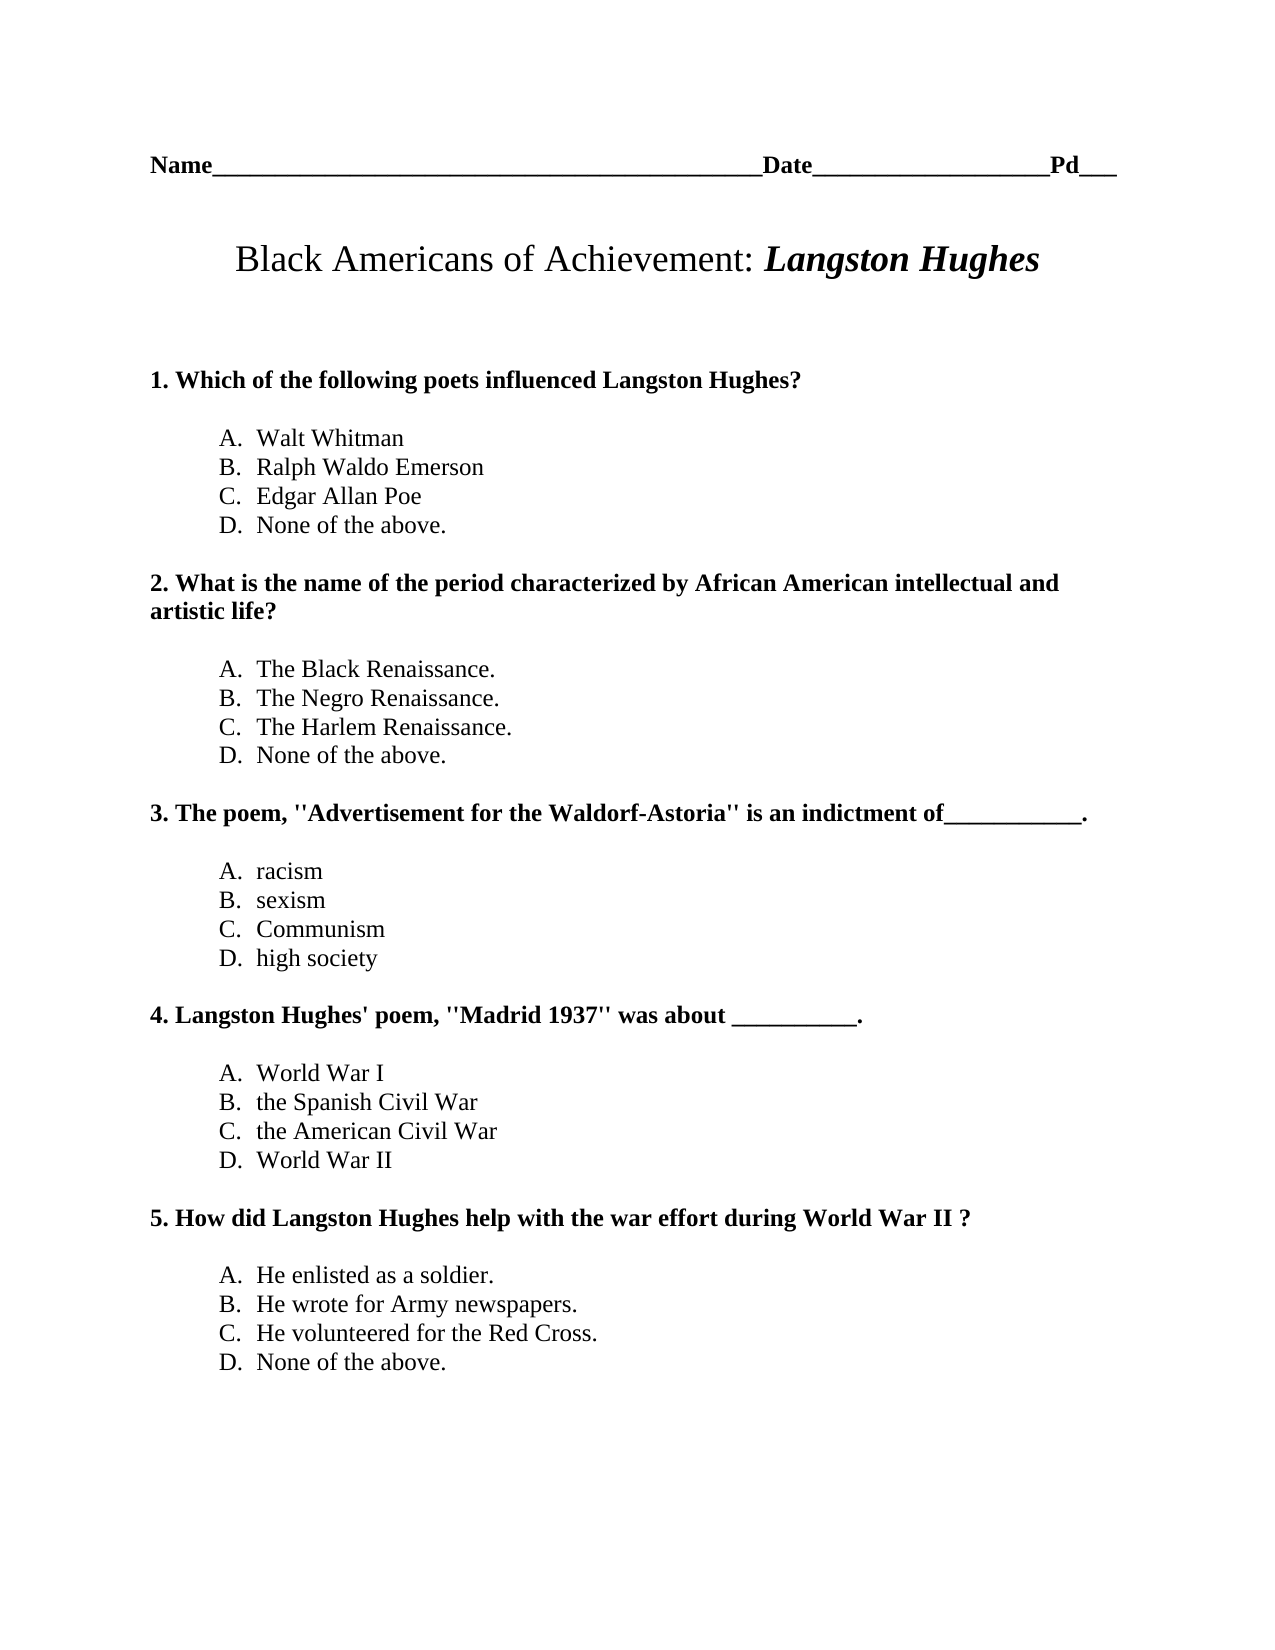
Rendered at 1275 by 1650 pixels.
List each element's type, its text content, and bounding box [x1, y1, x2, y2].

text 5. How did Langston Hughes help with the war effort during World War II ? [150, 1203, 1125, 1231]
list World War I [219, 1058, 1125, 1087]
list the American Civil War [219, 1116, 1125, 1145]
list Walt Whitman [219, 423, 1125, 452]
list Communism [219, 914, 1125, 943]
text 2. What is the name of the period characterized by African American intellectual and artistic life? [150, 568, 1125, 625]
text 3. The poem, ''Advertisement for the Waldorf-Astoria'' is an indictment of___________. [150, 798, 1125, 827]
list He wrote for Army newspapers. [219, 1289, 1125, 1318]
text Name____________________________________________Date___________________Pd___ [150, 150, 1125, 179]
list World War II [219, 1145, 1125, 1173]
text 1. Which of the following poets influenced Langston Hughes? [150, 366, 1125, 394]
list He enlisted as a soldier. [219, 1261, 1125, 1289]
list He volunteered for the Red Cross. [219, 1318, 1125, 1347]
list The Black Renaissance. [219, 654, 1125, 683]
list Ralph Waldo Emerson [219, 452, 1125, 481]
list None of the above. [219, 1347, 1125, 1376]
text Black Americans of Achievement: Langston Hughes [150, 236, 1125, 279]
list Edgar Allan Poe [219, 481, 1125, 510]
list racism [219, 856, 1125, 885]
text 4. Langston Hughes' poem, ''Madrid 1937'' was about __________. [150, 1001, 1125, 1029]
list None of the above. [219, 510, 1125, 538]
list The Negro Renaissance. [219, 683, 1125, 712]
list the Spanish Civil War [219, 1087, 1125, 1116]
list The Harlem Renaissance. [219, 712, 1125, 741]
list None of the above. [219, 741, 1125, 769]
list sexism [219, 885, 1125, 914]
list high society [219, 943, 1125, 971]
